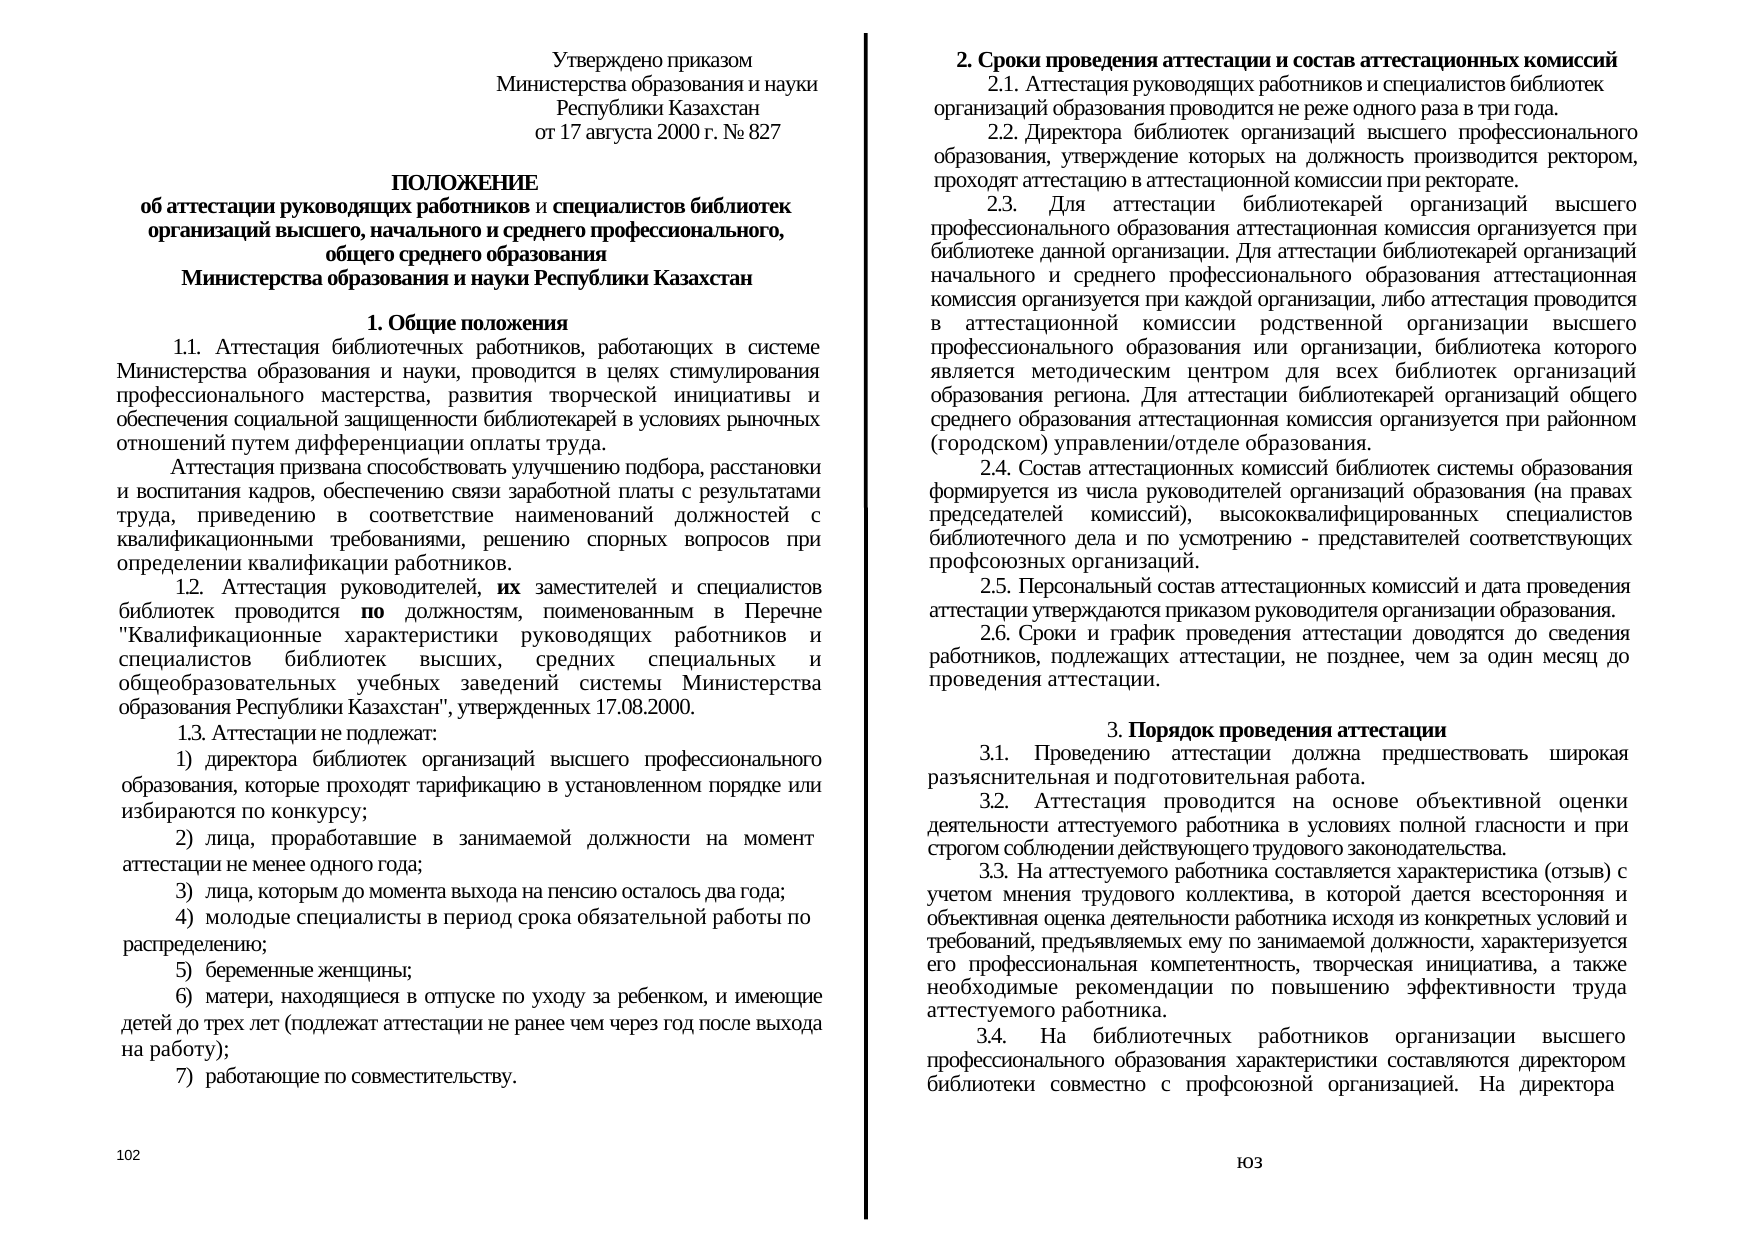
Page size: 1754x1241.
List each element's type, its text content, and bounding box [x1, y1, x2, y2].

text 3.4. На библиотечных работников организации высшего профессионального образования характеристики составляются директором библиотеки совместно с профсоюзной организацией. На директора [927, 1025, 1626, 1097]
list Персональный состав аттестационных комиссий и дата проведения аттестации утверждаются приказом руководителя организации образования. [929, 575, 1631, 622]
text Республики Казахстан [492, 96, 824, 120]
text ПОЛОЖЕНИЕ [116, 171, 816, 195]
text Аттестация призвана способствовать улучшению подбора, расстановки и воспитания кадров, обеспечению связи заработной платы с результатами труда, приведению в соответствие наименований должностей с квалификационными требованиями, решению спорных вопросов при определении квалификации работников. [117, 455, 822, 575]
list беременные женщины; [175, 957, 824, 983]
text 1. Общие положения [116, 312, 819, 336]
text 2. Сроки проведения аттестации и состав аттестационных комиссий [956, 48, 1638, 72]
text 3. Порядок проведения аттестации [927, 719, 1627, 742]
text Министерства образования и науки Республики Казахстан [116, 267, 819, 291]
list Директора библиотек организаций высшего профессионального образования, утверждение которых на должность производится ректором, проходят аттестацию в аттестационной комиссии при ректорате. [933, 120, 1638, 192]
text 2.3. Для аттестации библиотекарей организаций высшего профессионального образования аттестационная комиссия организуется при библиотеке данной организации. Для аттестации библиотекарей организаций начального и среднего профессионального образования аттестационная комиссия организуется при каждой организации, либо аттестация проводится в аттестационной комиссии родственной организации высшего профессионального образования или организации, библиотека которого является методическим центром для всех библиотек организаций образования региона. Для аттестации библиотекарей организаций общего среднего образования аттестационная комиссия организуется при районном (городском) управлении/отделе образования. [930, 192, 1637, 455]
list Проведению аттестации должна предшествовать широкая разъяснительная и подготовительная работа. [927, 742, 1629, 789]
text 102 [116, 1147, 517, 1164]
list молодые специалисты в период срока обязательной работы по [175, 903, 824, 929]
text 1.3. Аттестации не подлежат: [177, 719, 824, 745]
list лица, проработавшие в занимаемой должности на момент [175, 824, 824, 850]
list Сроки и график проведения аттестации доводятся до сведения работников, подлежащих аттестации, не позднее, чем за один месяц до проведения аттестации. [929, 622, 1631, 691]
list матери, находящиеся в отпуске по уходу за ребенком, и имеющие детей до трех лет (подлежат аттестации не ранее чем через год после выхода на работу); [121, 983, 823, 1062]
list Аттестация руководящих работников и специалистов библиотек организаций образования проводится не реже одного раза в три года. [933, 72, 1638, 120]
text от 17 августа 2000 г. № 827 [492, 120, 824, 144]
list Аттестация проводится на основе объективной оценки деятельности аттестуемого работника в условиях полной гласности и при строгом соблюдении действующего трудового законодательства. [927, 790, 1629, 860]
text 1.2. Аттестация руководителей, их заместителей и специалистов библиотек проводится по должностям, поименованным в Перечне "Квалификационные характеристики руководящих работников и специалистов библиотек высших, средних специальных и общеобразовательных учебных заведений системы Министерства образования Республики Казахстан", утвержденных 17.08.2000. [118, 575, 822, 719]
text распределению; [123, 930, 824, 957]
list Состав аттестационных комиссий библиотек системы образования формируется из числа руководителей организаций образования (на правах председателей комиссий), высококвалифицированных специалистов библиотечного дела и по усмотрению - представителей соответствующих профсоюзных организаций. [929, 457, 1633, 573]
text юз [1237, 1147, 1638, 1173]
list работающие по совместительству. [175, 1062, 824, 1088]
text Министерства образования и науки [491, 72, 824, 96]
list лица, которым до момента выхода на пенсию осталось два года; [175, 877, 824, 903]
text аттестации не менее одного года; [122, 850, 824, 877]
text Утверждено приказом [481, 48, 824, 72]
text общего среднего образования [116, 243, 817, 267]
list директора библиотек организаций высшего профессионального образования, которые проходят тарификацию в установленном порядке или избираются по конкурсу; [121, 745, 822, 824]
text 3.3. На аттестуемого работника составляется характеристика (отзыв) с учетом мнения трудового коллектива, в которой дается всесторонняя и объективная оценка деятельности работника исходя из конкретных условий и требований, предъявляемых ему по занимаемой должности, характеризуется его профессиональная компетентность, творческая инициатива, а также необходимые рекомендации по повышению эффективности труда аттестуемого работника. [927, 860, 1627, 1022]
text организаций высшего, начального и среднего профессионального, [116, 219, 817, 243]
text 1.1. Аттестация библиотечных работников, работающих в системе Министерства образования и науки, проводится в целях стимулирования профессионального мастерства, развития творческой инициативы и обеспечения социальной защищенности библиотекарей в условиях рыночных отношений путем дифференциации оплаты труда. [116, 336, 820, 455]
text об аттестации руководящих работников и специалистов библиотек [116, 195, 816, 219]
